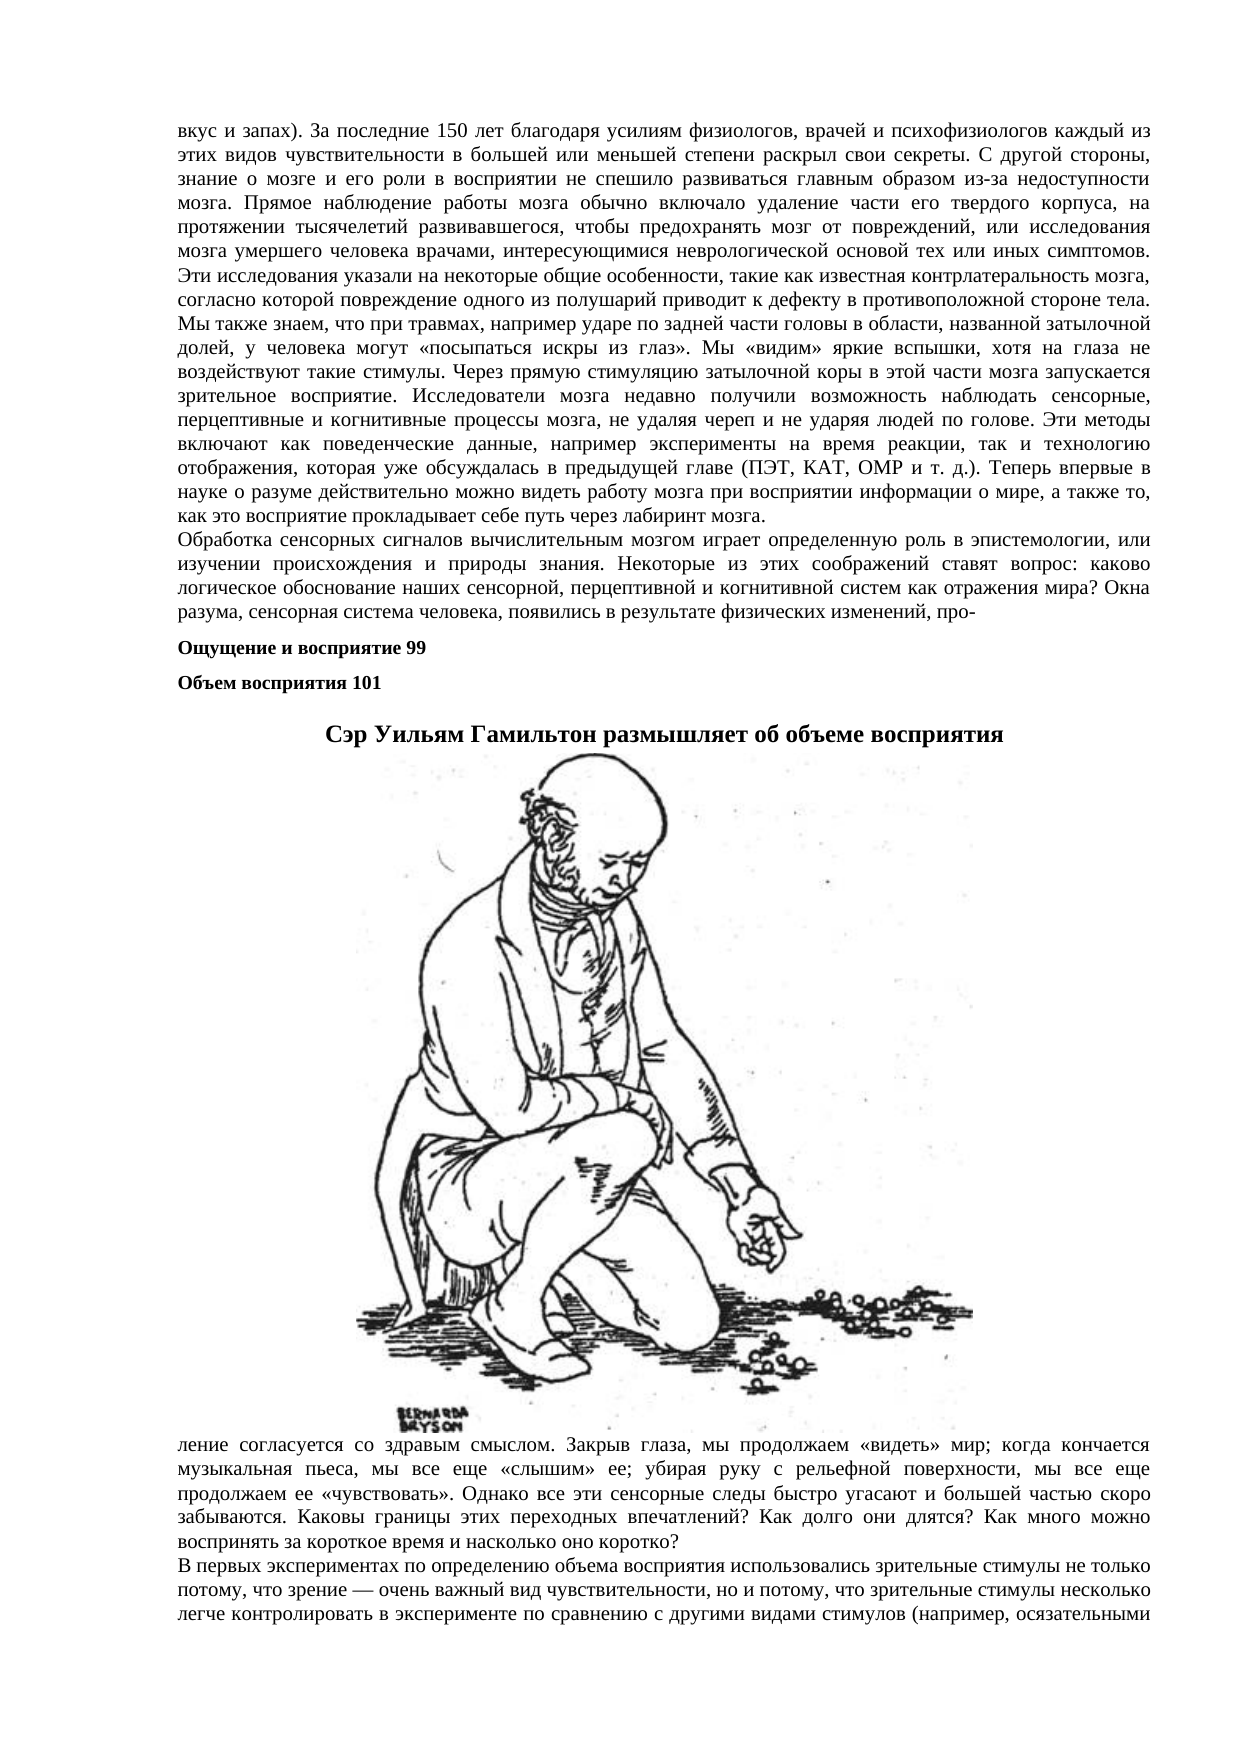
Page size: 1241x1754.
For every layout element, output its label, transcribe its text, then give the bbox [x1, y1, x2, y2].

text ление согласуется со здравым смыслом. Закрыв глаза, мы продолжаем «видеть» мир; когда кончается музыкальная пьеса, мы все еще «слышим» ее; убирая руку с рельефной поверхности, мы все еще продолжаем ее «чувствовать». Однако все эти сенсорные следы быстро угасают и большей частью скоро забываются. Каковы границы этих переходных впечатлений? Как долго они длятся? Как много можно воспринять за короткое время и насколько оно коротко? [177, 1432, 1152, 1553]
text Объем восприятия 101 [177, 671, 1152, 694]
picture [356, 753, 973, 1433]
text Ощущение и восприятие 99 [177, 636, 1152, 659]
text Сэр Уильям Гамильтон размышляет об объеме восприятия [177, 719, 1152, 748]
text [177, 1553, 1152, 1625]
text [177, 118, 1152, 527]
text Обработка сенсорных сигналов вычислительным мозгом играет определенную роль в эпистемологии, или изучении происхождения и природы знания. Некоторые из этих соображений ставят вопрос: каково логическое обоснование наших сенсорной, перцептивной и когнитивной систем как отражения мира? Окна разума, сенсорная система человека, появились в результате физических изменений, про- [177, 527, 1152, 623]
